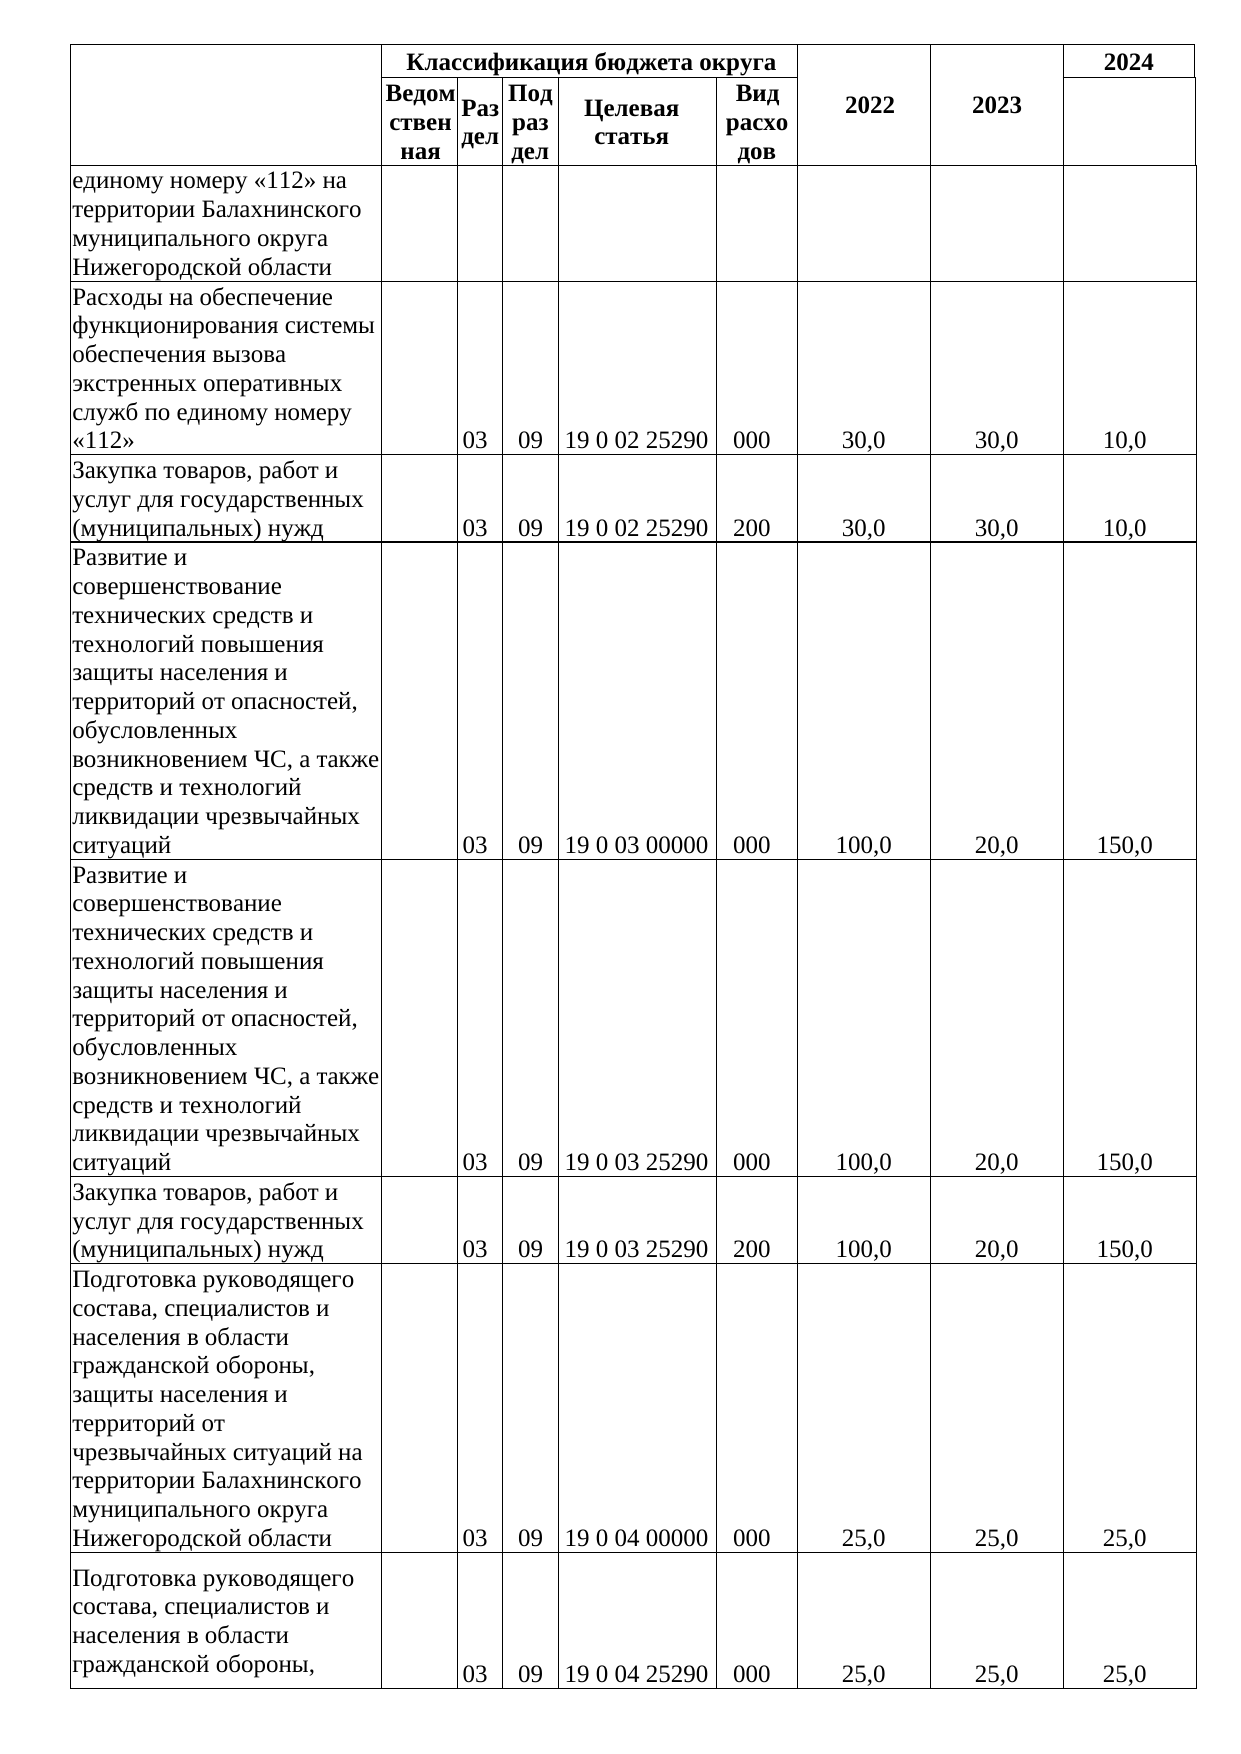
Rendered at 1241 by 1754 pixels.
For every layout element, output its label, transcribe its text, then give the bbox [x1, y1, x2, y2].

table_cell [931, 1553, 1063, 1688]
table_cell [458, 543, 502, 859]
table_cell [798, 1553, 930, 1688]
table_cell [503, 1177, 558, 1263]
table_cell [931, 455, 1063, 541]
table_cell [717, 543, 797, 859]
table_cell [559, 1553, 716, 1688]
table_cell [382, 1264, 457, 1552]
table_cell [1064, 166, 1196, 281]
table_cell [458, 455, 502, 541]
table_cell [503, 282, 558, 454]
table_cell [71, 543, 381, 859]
table_header 2023 [931, 45, 1063, 164]
table_cell Раз дел [458, 78, 502, 164]
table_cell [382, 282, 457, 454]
table_cell Целевая статья [559, 78, 716, 164]
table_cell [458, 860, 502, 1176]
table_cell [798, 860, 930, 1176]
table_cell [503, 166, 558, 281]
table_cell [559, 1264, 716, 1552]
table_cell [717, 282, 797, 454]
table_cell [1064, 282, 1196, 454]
table_header Классификация бюджета округа [382, 45, 797, 77]
table_cell Вид расхо дов [717, 78, 797, 164]
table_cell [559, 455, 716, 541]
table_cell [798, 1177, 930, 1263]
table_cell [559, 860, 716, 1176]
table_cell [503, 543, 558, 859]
table_cell Ведом ствен ная [382, 78, 457, 164]
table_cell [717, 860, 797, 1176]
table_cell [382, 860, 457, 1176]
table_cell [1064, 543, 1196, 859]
table_header 2022 [798, 45, 930, 164]
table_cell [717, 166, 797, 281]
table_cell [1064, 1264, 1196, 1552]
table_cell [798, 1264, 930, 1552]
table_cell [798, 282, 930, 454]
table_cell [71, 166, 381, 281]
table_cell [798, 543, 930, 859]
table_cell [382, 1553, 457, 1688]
table_header [71, 45, 381, 164]
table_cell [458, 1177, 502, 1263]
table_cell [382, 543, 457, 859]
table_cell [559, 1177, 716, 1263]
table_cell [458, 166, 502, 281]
table_header 2024 [1064, 45, 1194, 77]
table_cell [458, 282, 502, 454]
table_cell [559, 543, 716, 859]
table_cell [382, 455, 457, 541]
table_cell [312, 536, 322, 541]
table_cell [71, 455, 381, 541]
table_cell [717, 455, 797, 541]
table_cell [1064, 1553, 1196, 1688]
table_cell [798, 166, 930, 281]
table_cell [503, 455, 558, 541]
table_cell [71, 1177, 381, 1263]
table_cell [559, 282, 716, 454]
table_cell Под раз дел [503, 78, 558, 164]
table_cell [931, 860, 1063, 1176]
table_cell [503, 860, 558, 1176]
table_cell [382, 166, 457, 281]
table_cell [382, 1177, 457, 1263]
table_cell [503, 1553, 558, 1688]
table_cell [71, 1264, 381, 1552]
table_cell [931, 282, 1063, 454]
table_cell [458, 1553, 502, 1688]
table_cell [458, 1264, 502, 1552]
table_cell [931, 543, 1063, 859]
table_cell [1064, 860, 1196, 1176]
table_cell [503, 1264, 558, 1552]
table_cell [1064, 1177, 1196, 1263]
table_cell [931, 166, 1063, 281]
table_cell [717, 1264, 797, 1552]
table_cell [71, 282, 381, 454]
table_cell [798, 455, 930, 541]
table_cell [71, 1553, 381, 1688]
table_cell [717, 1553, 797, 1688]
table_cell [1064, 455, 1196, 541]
table_cell [1064, 78, 1195, 164]
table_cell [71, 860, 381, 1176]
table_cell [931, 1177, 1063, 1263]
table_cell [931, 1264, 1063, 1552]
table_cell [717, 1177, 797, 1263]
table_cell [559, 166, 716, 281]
